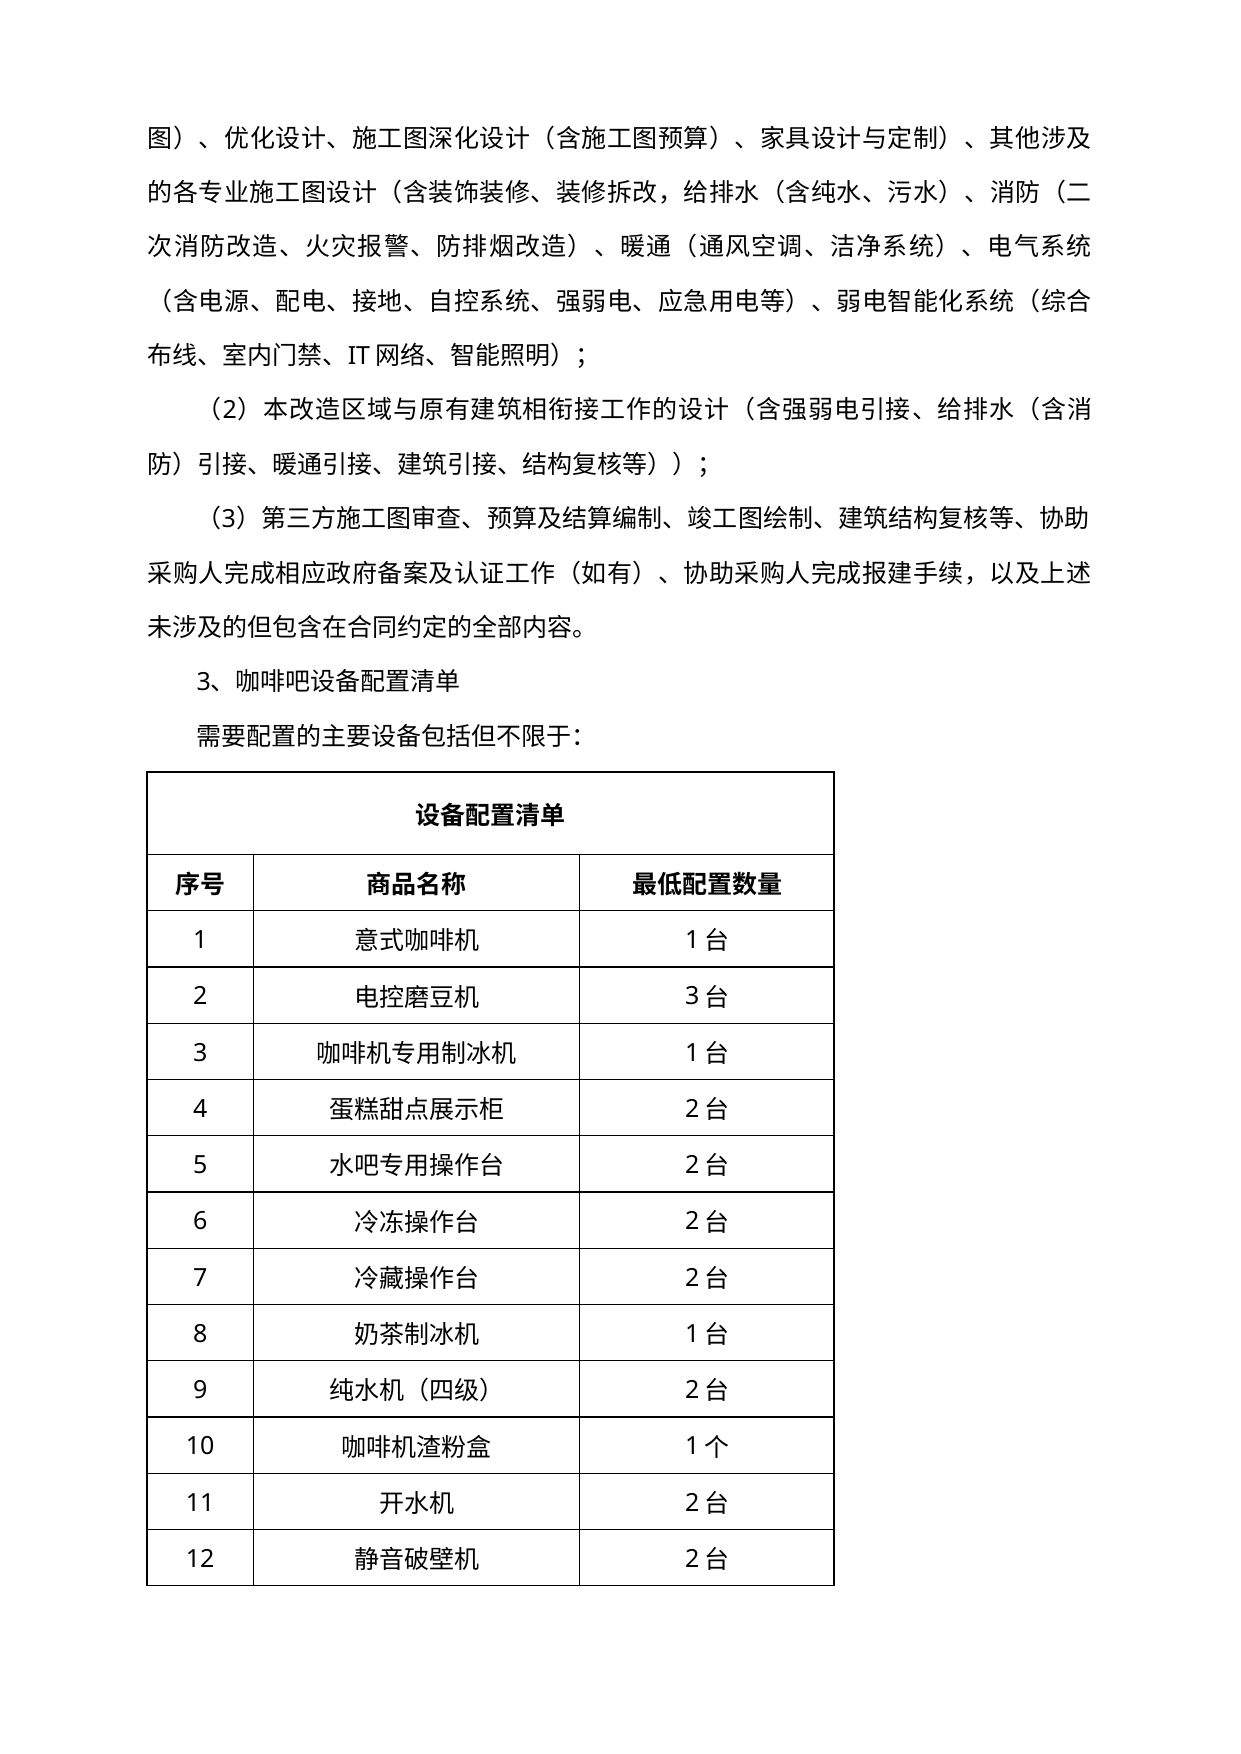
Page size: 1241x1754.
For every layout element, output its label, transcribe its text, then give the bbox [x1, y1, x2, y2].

table_cell 冷藏操作台 [254, 1249, 579, 1304]
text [148, 118, 1093, 372]
table_cell 1个 [580, 1418, 833, 1473]
table_cell 意式咖啡机 [254, 911, 579, 966]
table_cell 3台 [580, 968, 833, 1023]
table_cell 3 [148, 1024, 253, 1079]
text （3）第三方施工图审查、预算及结算编制、竣工图绘制、建筑结构复核等、协助采购人完成相应政府备案及认证工作（如有）、协助采购人完成报建手续，以及上述未涉及的但包含在合同约定的全部内容。 [148, 499, 1093, 644]
table_cell 8 [148, 1305, 253, 1360]
table_cell 冷冻操作台 [254, 1193, 579, 1248]
table_cell 静音破壁机 [254, 1530, 579, 1585]
table_cell 4 [148, 1080, 253, 1135]
table_cell 2台 [580, 1530, 833, 1585]
table_cell 最低配置数量 [580, 855, 833, 910]
table_cell 咖啡机专用制冰机 [254, 1024, 579, 1079]
table_cell 商品名称 [254, 855, 579, 910]
table_cell 1 [148, 911, 253, 966]
text 3、咖啡吧设备配置清单 [148, 662, 1093, 698]
table_cell 1台 [580, 911, 833, 966]
table_cell 2台 [580, 1249, 833, 1304]
table_cell 2台 [580, 1193, 833, 1248]
table_cell 奶茶制冰机 [254, 1305, 579, 1360]
table_cell 12 [148, 1530, 253, 1585]
text 需要配置的主要设备包括但不限于： [148, 716, 1093, 752]
table_cell 1台 [580, 1024, 833, 1079]
table_cell 11 [148, 1474, 253, 1529]
table_cell 2 [148, 968, 253, 1023]
table_cell 蛋糕甜点展示柜 [254, 1080, 579, 1135]
table_cell 2台 [580, 1474, 833, 1529]
table_cell 5 [148, 1136, 253, 1191]
table_header 设备配置清单 [148, 773, 833, 854]
table_cell 序号 [148, 855, 253, 910]
table_cell 纯水机（四级） [254, 1361, 579, 1416]
table_cell 2台 [580, 1080, 833, 1135]
table_cell 开水机 [254, 1474, 579, 1529]
table_cell 9 [148, 1361, 253, 1416]
table_cell 1台 [580, 1305, 833, 1360]
table_cell 水吧专用操作台 [254, 1136, 579, 1191]
table_cell 电控磨豆机 [254, 968, 579, 1023]
text （2）本改造区域与原有建筑相衔接工作的设计（含强弱电引接、给排水（含消防）引接、暖通引接、建筑引接、结构复核等））； [148, 390, 1093, 481]
table_cell 6 [148, 1193, 253, 1248]
table_cell 2台 [580, 1361, 833, 1416]
table_cell 2台 [580, 1136, 833, 1191]
table_cell 10 [148, 1418, 253, 1473]
table_cell 7 [148, 1249, 253, 1304]
table_cell 咖啡机渣粉盒 [254, 1418, 579, 1473]
